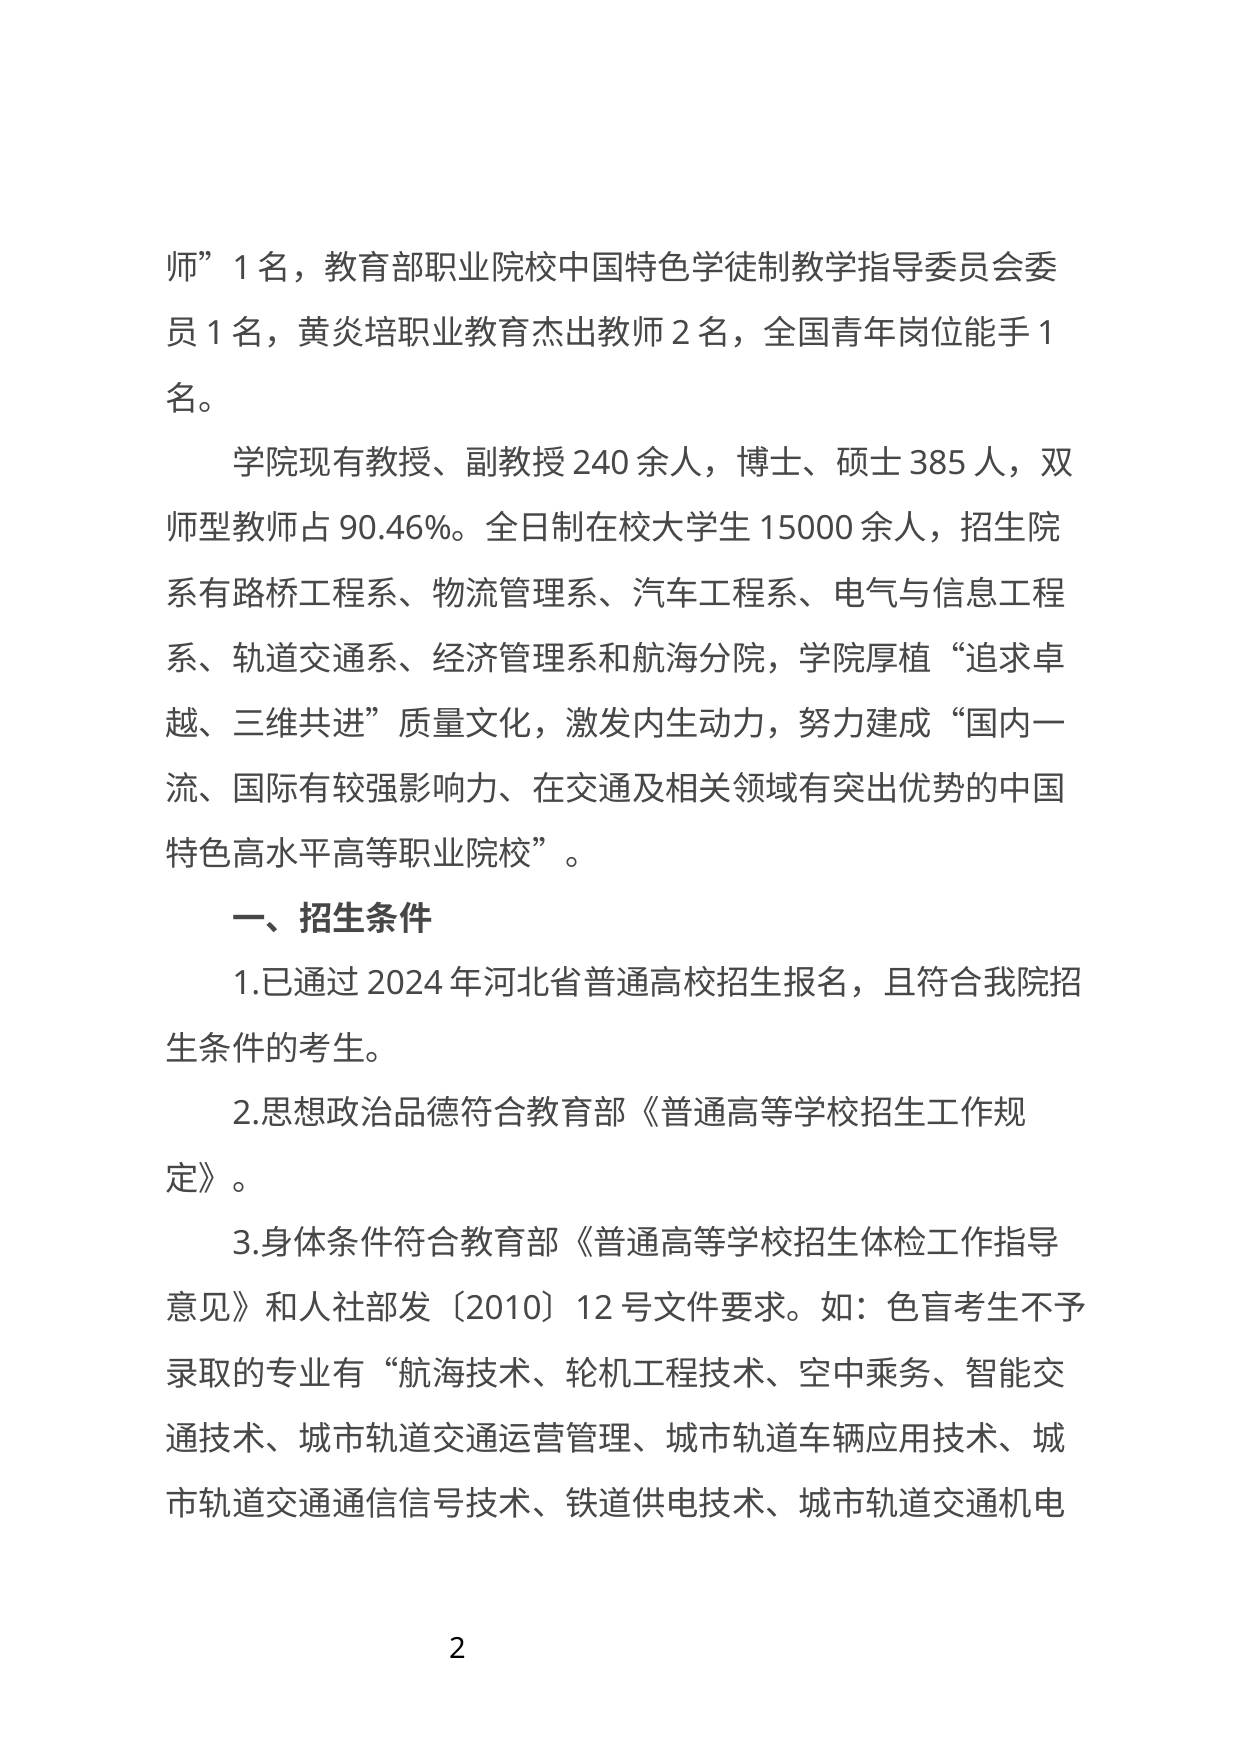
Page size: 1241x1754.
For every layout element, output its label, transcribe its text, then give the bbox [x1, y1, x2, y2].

text 学院现有教授、副教授240余人，博士、硕士385人，双师型教师占90.46%。全日制在校大学生15000余人，招生院系有路桥工程系、物流管理系、汽车工程系、电气与信息工程系、轨道交通系、经济管理系和航海分院，学院厚植“追求卓越、三维共进”质量文化，激发内生动力，努力建成“国内一流、国际有较强影响力、在交通及相关领域有突出优势的中国特色高水平高等职业院校”。 [165, 428, 1087, 883]
text 2.思想政治品德符合教育部《普通高等学校招生工作规定》。 [165, 1078, 1087, 1208]
text 1.已通过2024年河北省普通高校招生报名，且符合我院招生条件的考生。 [165, 948, 1087, 1078]
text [165, 233, 1087, 428]
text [165, 1208, 1087, 1533]
text 一、招生条件 [165, 883, 1087, 948]
